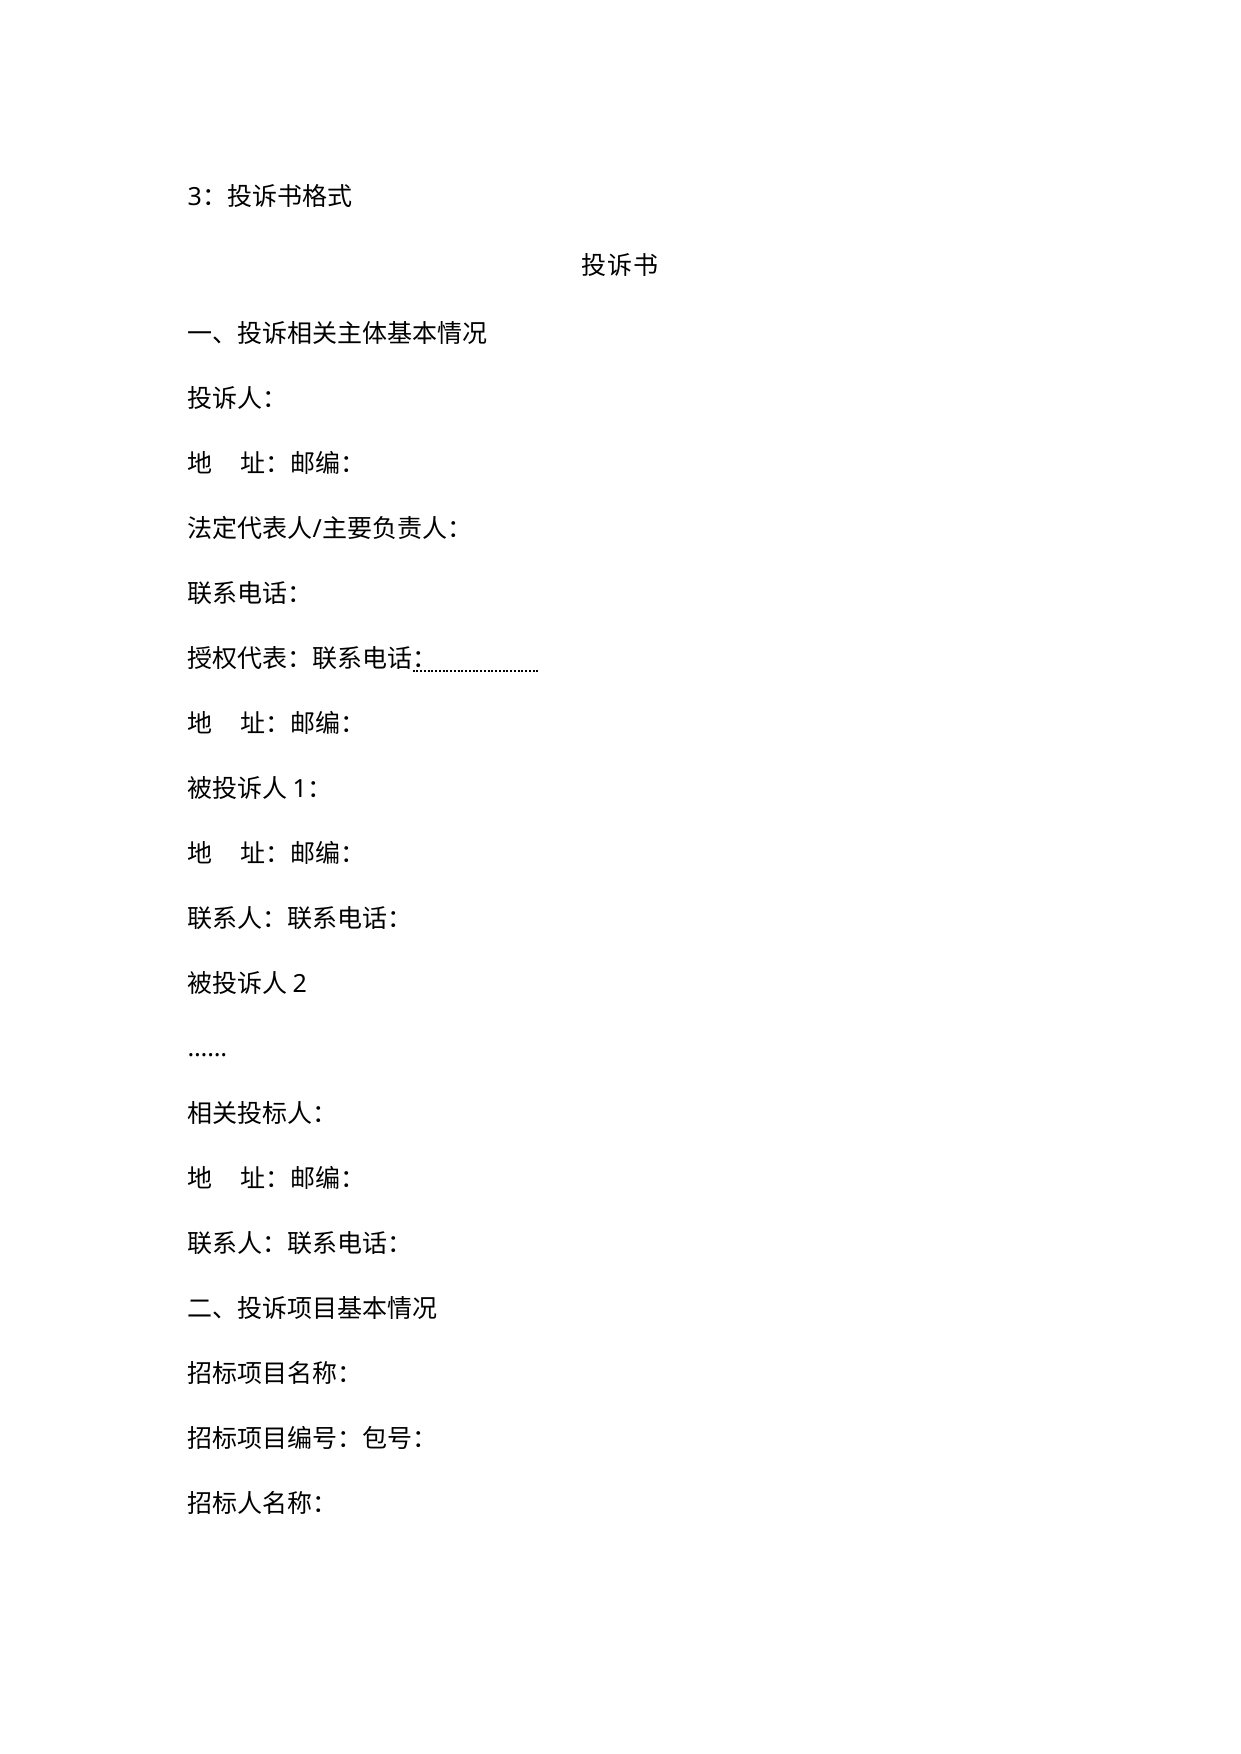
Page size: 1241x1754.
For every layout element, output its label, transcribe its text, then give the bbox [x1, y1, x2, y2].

text 联系电话： [187, 559, 1053, 624]
text 一、投诉相关主体基本情况 [187, 299, 1053, 364]
text 地 址：邮编： [187, 1144, 1053, 1209]
text 3：投诉书格式 [187, 162, 1053, 227]
text 招标人名称： [187, 1469, 1053, 1534]
text 相关投标人： [187, 1079, 1053, 1144]
text 联系人：联系电话： [187, 884, 1053, 949]
text 地 址：邮编： [187, 819, 1053, 884]
text 投诉人： [187, 364, 1053, 429]
text 二、投诉项目基本情况 [187, 1274, 1053, 1339]
text 联系人：联系电话： [187, 1209, 1053, 1274]
text 地 址：邮编： [187, 429, 1053, 494]
text 投诉书 [187, 245, 1053, 281]
text 被投诉人2 [187, 949, 1053, 1014]
text …… [187, 1014, 1053, 1079]
text 地 址：邮编： [187, 689, 1053, 754]
text 招标项目编号：包号： [187, 1404, 1053, 1469]
text 授权代表：联系电话： [187, 624, 1053, 689]
text 招标项目名称： [187, 1339, 1053, 1404]
text 法定代表人/主要负责人： [187, 494, 1053, 559]
text 被投诉人1： [187, 754, 1053, 819]
